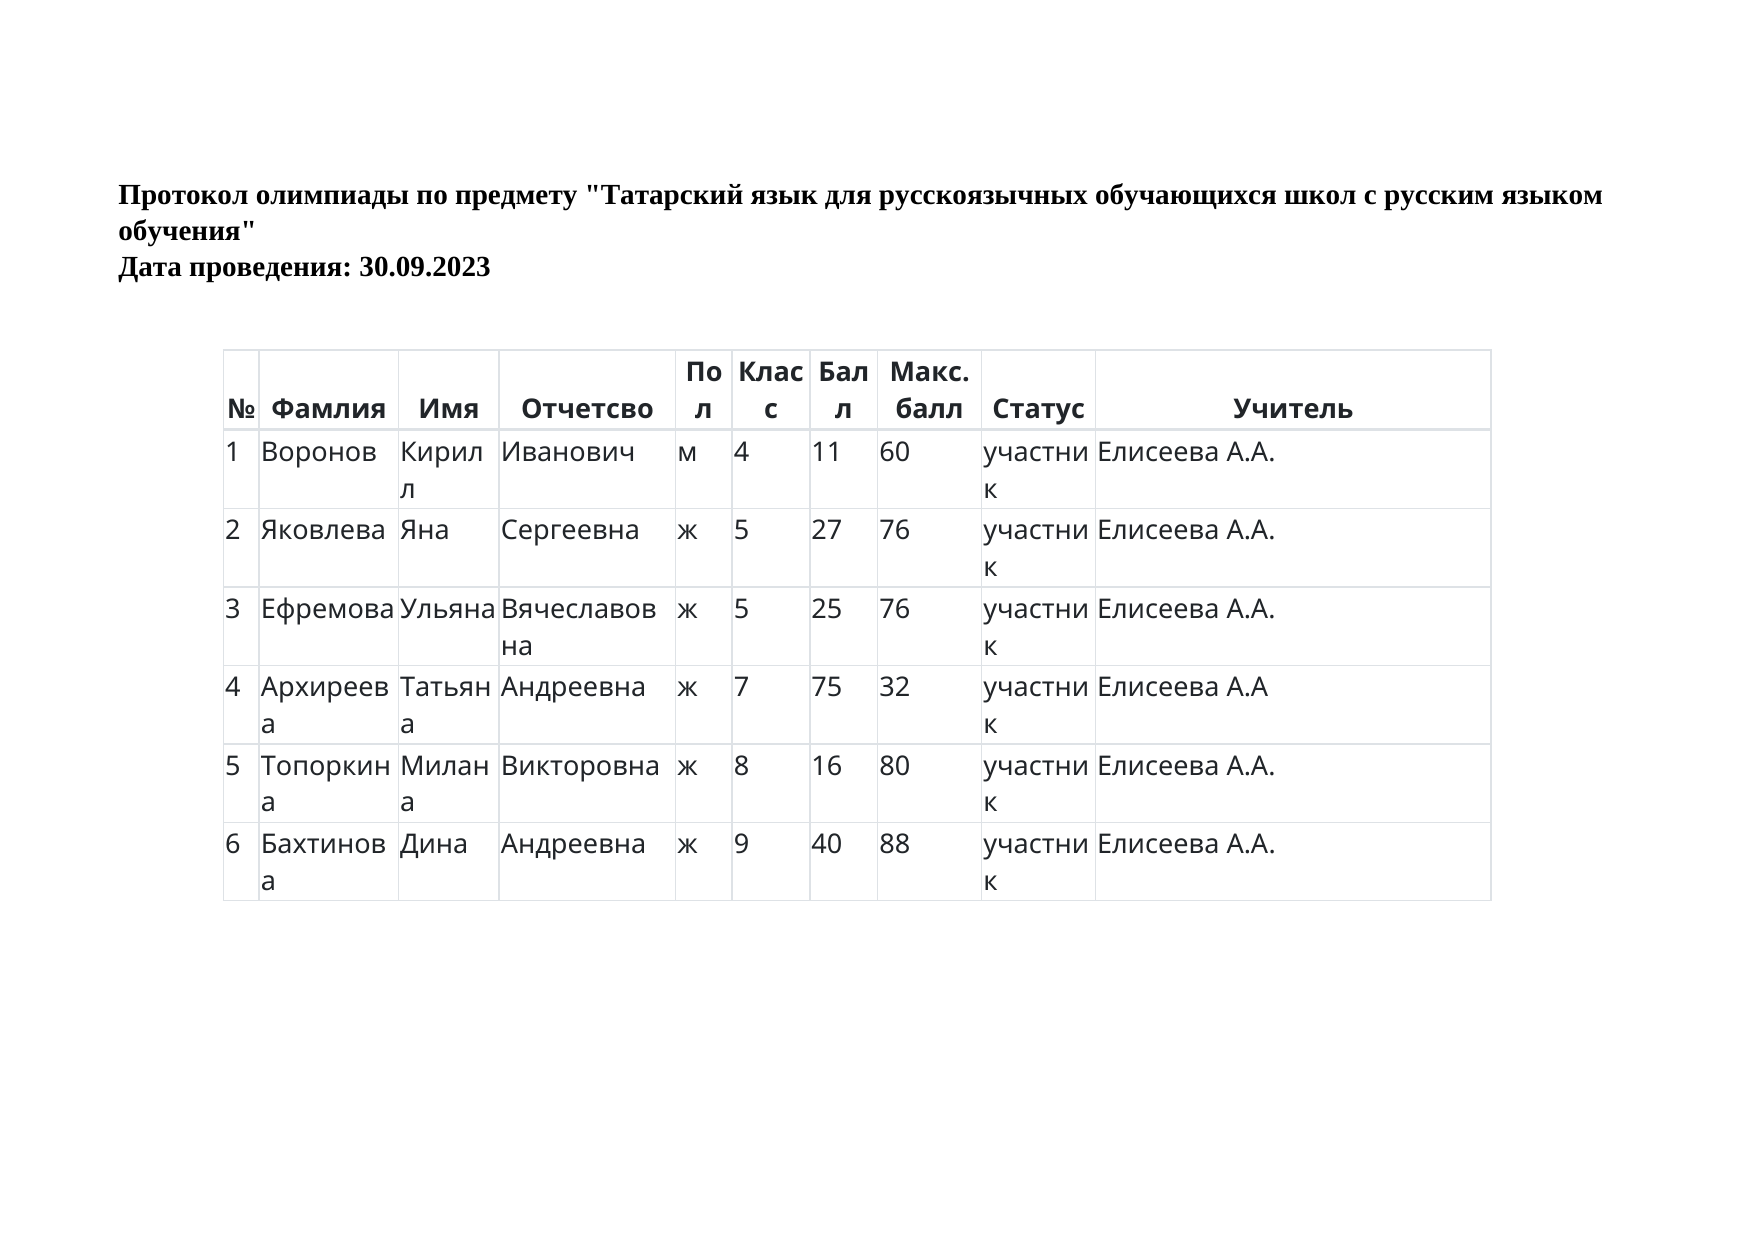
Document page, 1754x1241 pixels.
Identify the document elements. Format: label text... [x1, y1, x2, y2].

table_cell 9 [733, 823, 809, 900]
text Дата проведения: 30.09.2023 [118, 249, 1636, 283]
table_cell 2 [224, 509, 258, 586]
table_cell Елисеева А.А. [1096, 823, 1490, 900]
table_cell Яна [399, 509, 498, 586]
table_cell 5 [224, 745, 258, 821]
table_header Имя [399, 351, 498, 428]
table_header Класс [733, 351, 809, 428]
table_cell Елисеева А.А [1096, 666, 1490, 743]
table_cell Сергеевна [500, 509, 675, 586]
table_cell 76 [878, 588, 981, 664]
table_cell 27 [811, 509, 877, 586]
table_cell Иванович [500, 431, 675, 508]
table_cell Елисеева А.А. [1096, 745, 1490, 821]
table_cell Вячеславовна [500, 588, 675, 664]
table_cell 88 [878, 823, 981, 900]
table_cell ж [676, 745, 731, 821]
table_cell 11 [811, 431, 877, 508]
table_cell Андреевна [500, 823, 675, 900]
table_cell Милана [399, 745, 498, 821]
table_cell 4 [224, 666, 258, 743]
table_cell 32 [878, 666, 981, 743]
table_cell Андреевна [500, 666, 675, 743]
table_cell 4 [733, 431, 809, 508]
table_cell 6 [224, 823, 258, 900]
table_header № [224, 351, 258, 428]
table_header Балл [811, 351, 877, 428]
table_cell Воронов [260, 431, 398, 508]
table_cell Викторовна [500, 745, 675, 821]
table_cell 60 [878, 431, 981, 508]
table_cell участник [982, 509, 1095, 586]
table_header Фамлия [260, 351, 398, 428]
table_cell 1 [224, 431, 258, 508]
table_cell Ульяна [399, 588, 498, 664]
table_cell Дина [399, 823, 498, 900]
table_cell Елисеева А.А. [1096, 431, 1490, 508]
table_cell Елисеева А.А. [1096, 509, 1490, 586]
table_cell Татьяна [399, 666, 498, 743]
table_cell 7 [733, 666, 809, 743]
table_cell Ефремова [260, 588, 398, 664]
table_cell м [676, 431, 731, 508]
table_cell ж [676, 823, 731, 900]
subtitle Протокол олимпиады по предмету "Татарский язык для русскоязычных обучающихся школ с русским языком обучения" [118, 177, 1636, 247]
table_header Учитель [1096, 351, 1490, 428]
table_cell ж [676, 588, 731, 664]
table_cell 5 [733, 588, 809, 664]
table_header Статус [982, 351, 1095, 428]
table_cell участник [982, 588, 1095, 664]
table_cell ж [676, 666, 731, 743]
table_cell участник [982, 666, 1095, 743]
table_cell 5 [733, 509, 809, 586]
table_cell 25 [811, 588, 877, 664]
table_cell ж [676, 509, 731, 586]
table_cell Кирилл [399, 431, 498, 508]
table_cell участник [982, 823, 1095, 900]
table_header Макс. балл [878, 351, 981, 428]
table_cell 75 [811, 666, 877, 743]
table_cell 80 [878, 745, 981, 821]
table_cell участник [982, 431, 1095, 508]
table_cell участник [982, 745, 1095, 821]
table_cell Топоркина [260, 745, 398, 821]
table_header Пол [676, 351, 731, 428]
table_cell Яковлева [260, 509, 398, 586]
table_cell Архиреева [260, 666, 398, 743]
table_cell Елисеева А.А. [1096, 588, 1490, 664]
table_cell Бахтинова [260, 823, 398, 900]
table_cell 16 [811, 745, 877, 821]
table_cell 8 [733, 745, 809, 821]
table_header Отчетсво [500, 351, 675, 428]
table_cell 40 [811, 823, 877, 900]
table_cell 3 [224, 588, 258, 664]
table_cell 76 [878, 509, 981, 586]
